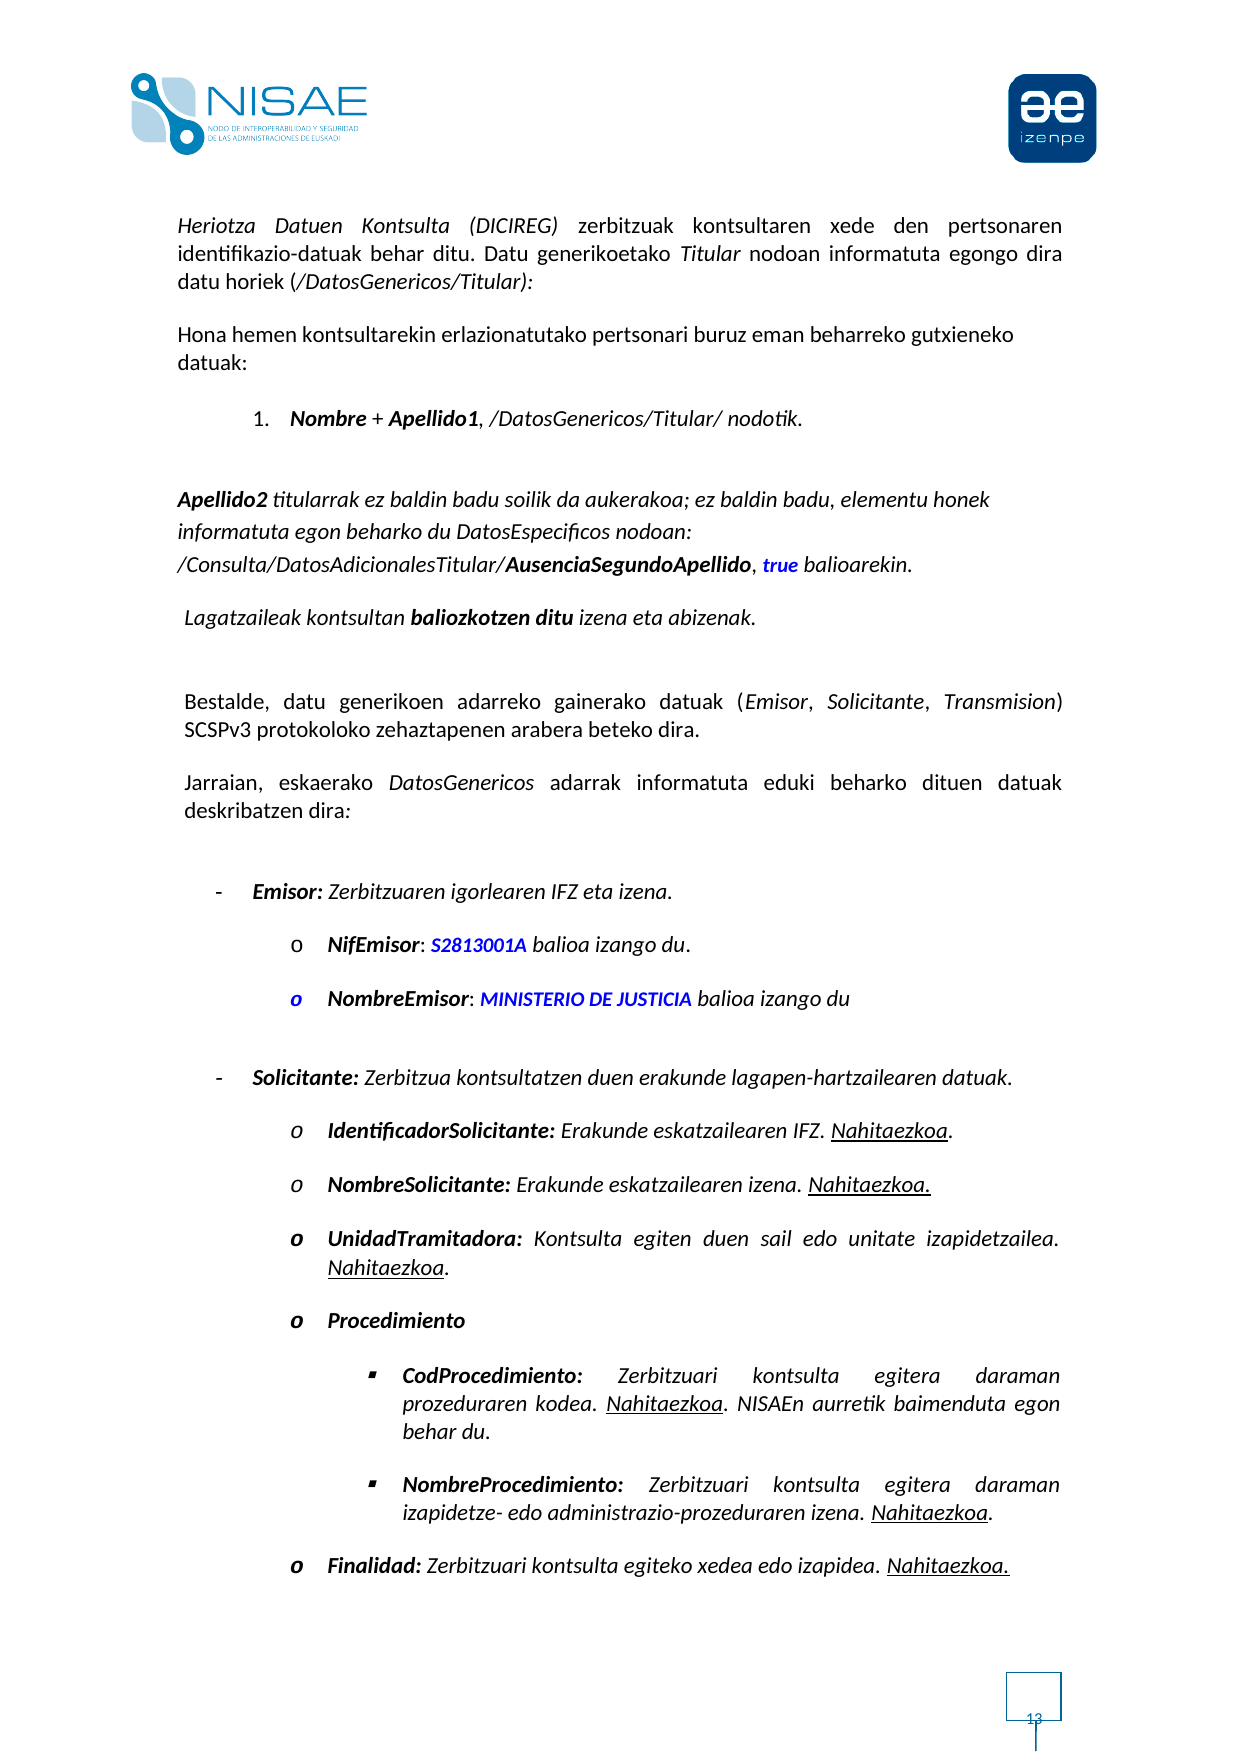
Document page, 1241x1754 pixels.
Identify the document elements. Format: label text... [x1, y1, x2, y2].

picture [1007, 74, 1097, 163]
list IdentificadorSolicitante: Erakunde eskatzailearen IFZ. Nahitaezkoa. [290, 1116, 1063, 1145]
picture [149, 73, 386, 155]
list NombreEmisor: MINISTERIO DE JUSTICIA balioa izango du [290, 984, 1078, 1013]
text Apellido2 titularrak ez baldin badu soilik da aukerakoa; ez baldin badu, elementu honek informatuta egon beharko du DatosEspecificos nodoan: /Consulta/DatosAdicionalesTitular/AusenciaSegundoApellido, true balioarekin. [177, 485, 1063, 578]
text Lagatzaileak kontsultan baliozkotzen ditu izena eta abizenak. [184, 603, 1063, 631]
list Finalidad: Zerbitzuari kontsulta egiteko xedea edo izapidea. Nahitaezkoa. [290, 1551, 1063, 1580]
picture [118, 73, 180, 155]
list UnidadTramitadora: Kontsulta egiten duen sail edo unitate izapidetzailea. Nahitaezkoa. [290, 1224, 1063, 1282]
text Bestalde, datu generikoen adarreko gainerako datuak (Emisor, Solicitante, Transmision) SCSPv3 protokoloko zehaztapenen arabera beteko dira. [184, 687, 1063, 743]
list CodProcedimiento: Zerbitzuari kontsulta egitera daraman prozeduraren kodea. Nahitaezkoa. NISAEn aurretik baimenduta egon behar du. [365, 1361, 1063, 1445]
list NifEmisor: S2813001A balioa izango du. [290, 930, 1063, 959]
list NombreProcedimiento: Zerbitzuari kontsulta egitera daraman izapidetze- edo administrazio-prozeduraren izena. Nahitaezkoa. [365, 1470, 1063, 1526]
text Jarraian, eskaerako DatosGenericos adarrak informatuta eduki beharko dituen datuak deskribatzen dira: [184, 768, 1063, 824]
picture [181, 131, 193, 143]
text Hona hemen kontsultarekin erlazionatutako pertsonari buruz eman beharreko gutxieneko datuak: [177, 320, 1063, 376]
list Emisor: Zerbitzuaren igorlearen IFZ eta izena. [215, 877, 1063, 905]
list Procedimiento [290, 1307, 1063, 1336]
list Nombre + Apellido1, /DatosGenericos/Titular/ nodotik. [252, 404, 1063, 432]
list NombreSolicitante: Erakunde eskatzailearen izena. Nahitaezkoa. [290, 1170, 1063, 1199]
text Heriotza Datuen Kontsulta (DICIREG) zerbitzuak kontsultaren xede den pertsonaren identifikazio-datuak behar ditu. Datu generikoetako Titular nodoan informatuta egongo dira datu horiek (/DatosGenericos/Titular): [177, 211, 1063, 295]
list Solicitante: Zerbitzua kontsultatzen duen erakunde lagapen-hartzailearen datuak. [215, 1063, 1063, 1091]
picture [139, 81, 148, 90]
